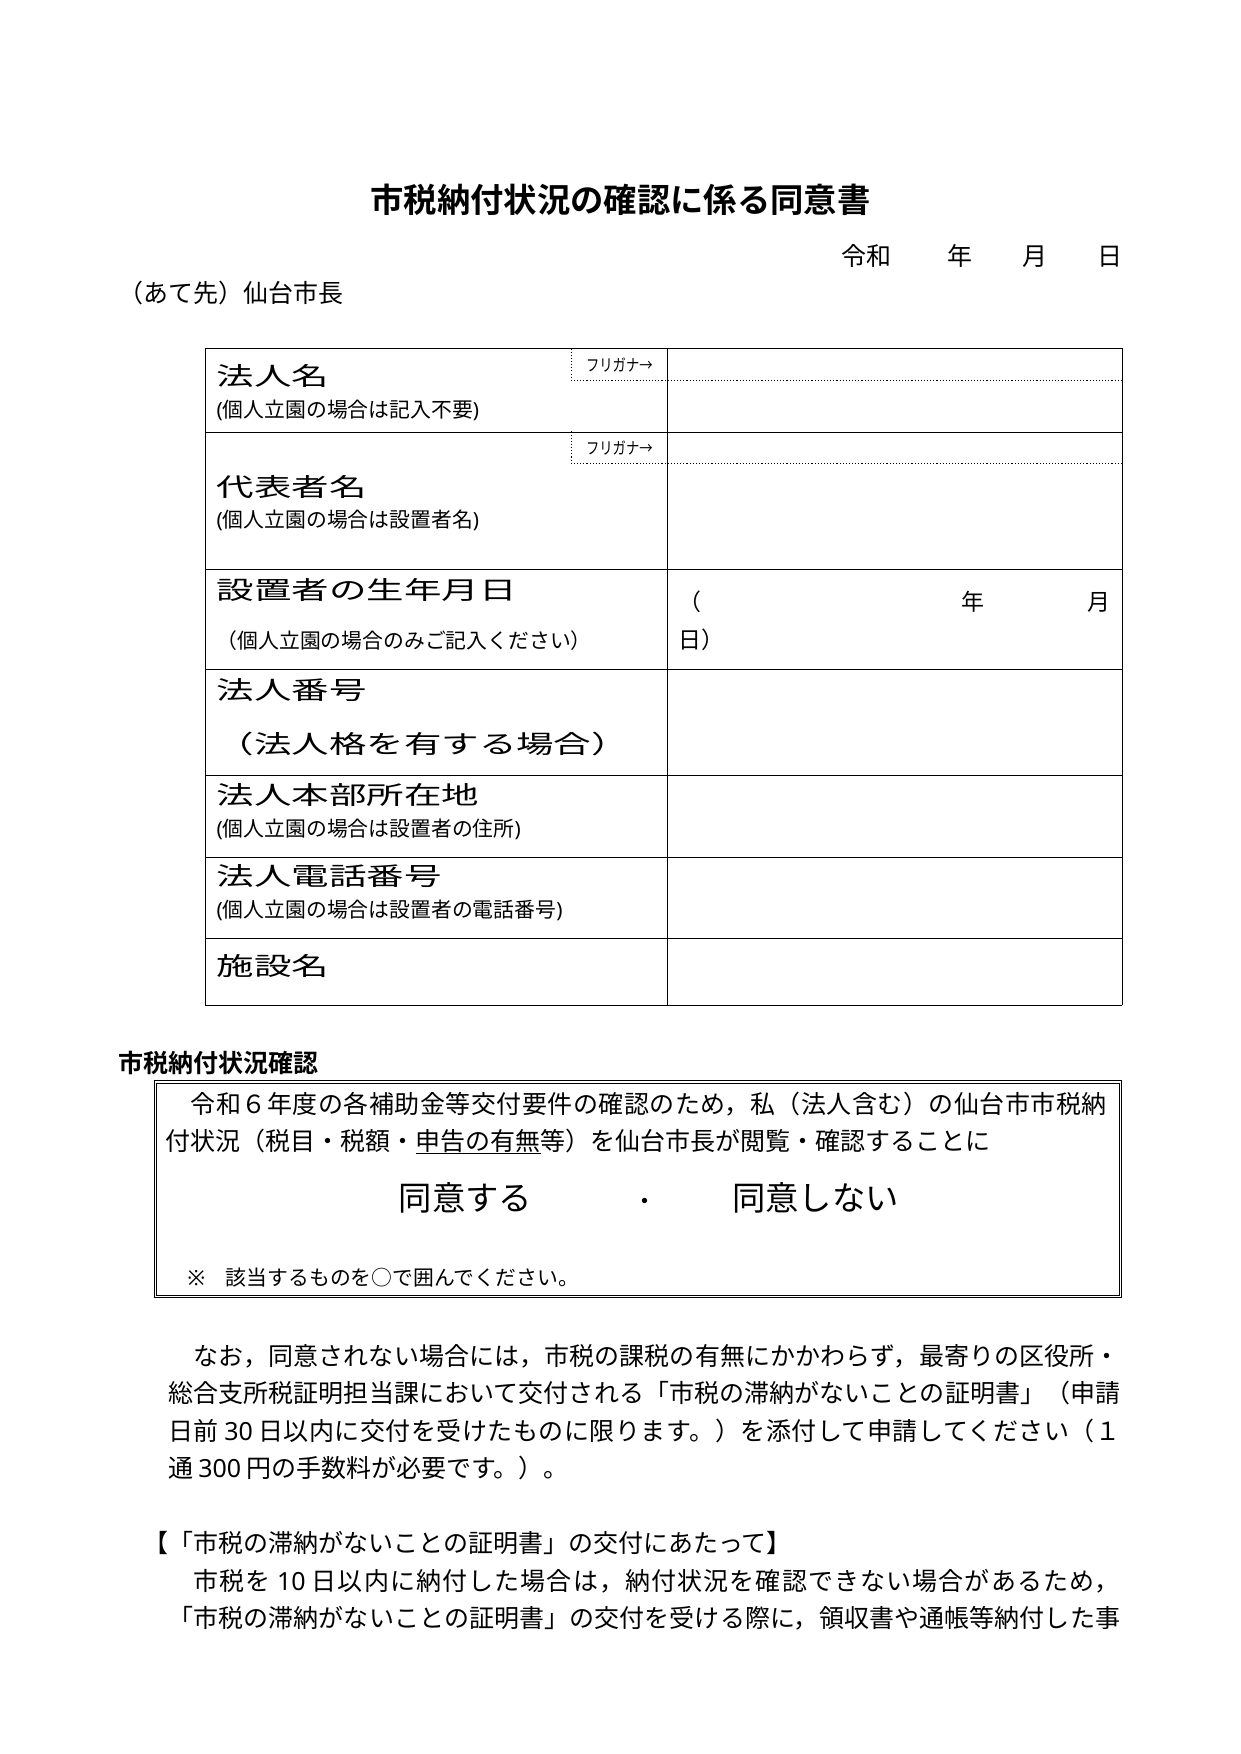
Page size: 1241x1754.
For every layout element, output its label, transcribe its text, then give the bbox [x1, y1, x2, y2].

table_cell [571, 380, 667, 431]
text 【「市税の滞納がないことの証明書」の交付にあたって】 [118, 1523, 1122, 1561]
text 市税納付状況確認 [118, 1043, 1122, 1080]
table_header 令和６年度の各補助金等交付要件の確認のため，私（法人含む）の仙台市市税納付状況（税目・税額・申告の有無等）を仙台市長が閲覧・確認することに 同意する ・ 同意しない ※ 該当するものを○で囲んでください。 [157, 1084, 1119, 1295]
table_cell 施設名 [206, 939, 667, 1005]
table_cell 代表者名 (個人立園の場合は設置者名) [206, 433, 571, 569]
table_header 法人名 (個人立園の場合は記入不要) [206, 349, 571, 431]
text （あて先）仙台市長 [118, 273, 1112, 310]
table_header フリガナ→ [571, 349, 667, 380]
table_cell フリガナ→ [571, 433, 667, 463]
text なお，同意されない場合には，市税の課税の有無にかかわらず，最寄りの区役所・総合支所税証明担当課において交付される「市税の滞納がないことの証明書」（申請日前30日以内に交付を受けたものに限ります。）を添付して申請してください（１通300円の手数料が必要です。）。 [168, 1336, 1122, 1486]
table_cell [668, 380, 1122, 431]
table_cell [668, 939, 1122, 1005]
text 市税納付状況の確認に係る同意書 [118, 160, 1122, 235]
table_cell [668, 776, 1122, 856]
table_cell [668, 433, 1122, 463]
table_cell 法人電話番号 (個人立園の場合は設置者の電話番号) [206, 858, 667, 938]
table_cell [571, 463, 667, 569]
table_cell [668, 463, 1122, 569]
table_cell 法人本部所在地 (個人立園の場合は設置者の住所) [206, 776, 667, 856]
table_header [668, 349, 1122, 380]
table_cell [668, 858, 1122, 938]
table_cell 法人番号 （法人格を有する場合） [206, 670, 667, 775]
text 令和 年 月 日 [118, 235, 1122, 273]
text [168, 1561, 1122, 1636]
table_cell （ 年 月 日） [668, 570, 1122, 669]
table_cell [668, 670, 1122, 775]
table_cell 設置者の生年月日 （個人立園の場合のみご記入ください） [206, 570, 667, 669]
